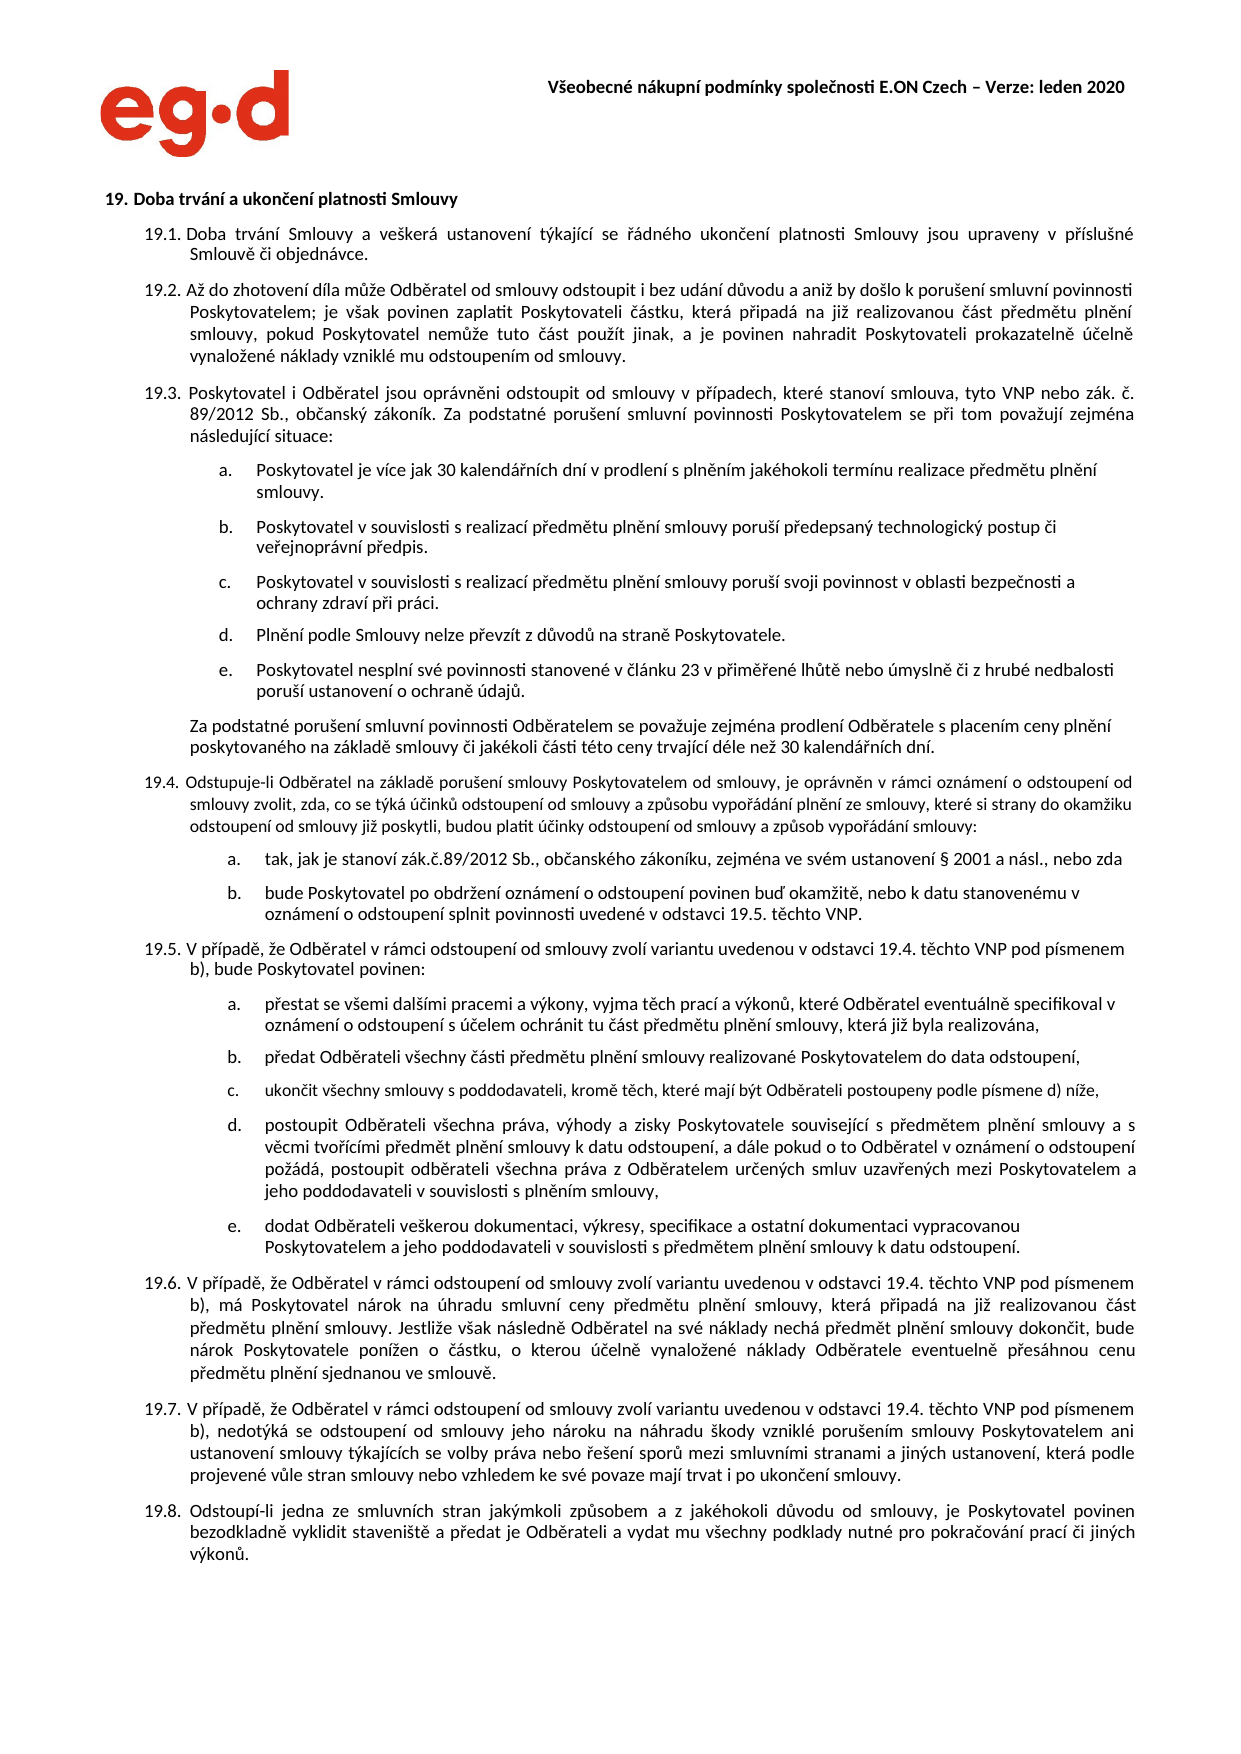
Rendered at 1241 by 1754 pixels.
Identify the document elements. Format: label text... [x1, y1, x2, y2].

list předat Odběrateli všechny části předmětu plnění smlouvy realizované Poskytovatelem do data odstoupení, [227, 1045, 1163, 1068]
list Poskytovatel i Odběratel jsou oprávněni odstoupit od smlouvy v případech, které stanoví smlouva, tyto VNP nebo zák. č. 89/2012 Sb., občanský zákoník. Za podstatné porušení smluvní povinnosti Poskytovatelem se při tom považují zejména následující situace: [144, 382, 1136, 447]
subtitle Doba trvání a ukončení platnosti Smlouvy [104, 187, 1163, 209]
list Poskytovatel v souvislosti s realizací předmětu plnění smlouvy poruší svoji povinnost v oblasti bezpečnosti a ochrany zdraví při práci. [218, 572, 1076, 614]
list Odstupuje-li Odběratel na základě porušení smlouvy Poskytovatelem od smlouvy, je oprávněn v rámci oznámení o odstoupení od smlouvy zvolit, zda, co se týká účinků odstoupení od smlouvy a způsobu vypořádání plnění ze smlouvy, které si strany do okamžiku odstoupení od smlouvy již poskytli, budou platit účinky odstoupení od smlouvy a způsob vypořádání smlouvy: [144, 772, 1134, 837]
list Až do zhotovení díla může Odběratel od smlouvy odstoupit i bez udání důvodu a aniž by došlo k porušení smluvní povinnosti Poskytovatelem; je však povinen zaplatit Poskytovateli částku, která připadá na již realizovanou část předmětu plnění smlouvy, pokud Poskytovatel nemůže tuto část použít jinak, a je povinen nahradit Poskytovateli prokazatelně účelně vynaložené náklady vzniklé mu odstoupením od smlouvy. [144, 279, 1134, 367]
text poruší ustanovení o ochraně údajů. [256, 680, 1163, 702]
text Za podstatné porušení smluvní povinnosti Odběratelem se považuje zejména prodlení Odběratele s placením ceny plnění poskytovaného na základě smlouvy či jakékoli části této ceny trvající déle než 30 kalendářních dní. [189, 716, 1163, 758]
list Poskytovatel v souvislosti s realizací předmětu plnění smlouvy poruší předepsaný technologický postup či veřejnoprávní předpis. [219, 517, 1057, 558]
list bude Poskytovatel po obdržení oznámení o odstoupení povinen buď okamžitě, nebo k datu stanovenému v oznámení o odstoupení splnit povinnosti uvedené v odstavci 19.5. těchto VNP. [227, 883, 1080, 925]
list V případě, že Odběratel v rámci odstoupení od smlouvy zvolí variantu uvedenou v odstavci 19.4. těchto VNP pod písmenem b), má Poskytovatel nárok na úhradu smluvní ceny předmětu plnění smlouvy, která připadá na již realizovanou část předmětu plnění smlouvy. Jestliže však následně Odběratel na své náklady nechá předmět plnění smlouvy dokončit, bude nárok Poskytovatele ponížen o částku, o kterou účelně vynaložené náklady Odběratele eventuelně přesáhnou cenu předmětu plnění sjednanou ve smlouvě. [144, 1271, 1136, 1384]
picture [100, 70, 289, 157]
list přestat se všemi dalšími pracemi a výkony, vyjma těch prací a výkonů, které Odběratel eventuálně specifikoval v oznámení o odstoupení s účelem ochránit tu část předmětu plnění smlouvy, která již byla realizována, [227, 994, 1117, 1036]
list tak, jak je stanoví zák.č.89/2012 Sb., občanského zákoníku, zejména ve svém ustanovení § 2001 a násl., nebo zda [227, 847, 1163, 870]
list Poskytovatel je více jak 30 kalendářních dní v prodlení s plněním jakéhokoli termínu realizace předmětu plnění [219, 459, 1163, 481]
list Odstoupí-li jedna ze smluvních stran jakýmkoli způsobem a z jakéhokoli důvodu od smlouvy, je Poskytovatel povinen bezodkladně vyklidit staveniště a předat je Odběrateli a vydat mu všechny podklady nutné pro pokračování prací či jiných výkonů. [144, 1500, 1136, 1565]
list V případě, že Odběratel v rámci odstoupení od smlouvy zvolí variantu uvedenou v odstavci 19.4. těchto VNP pod písmenem b), nedotýká se odstoupení od smlouvy jeho nároku na náhradu škody vzniklé porušením smlouvy Poskytovatelem ani ustanovení smlouvy týkajících se volby práva nebo řešení sporů mezi smluvními stranami a jiných ustanovení, která podle projevené vůle stran smlouvy nebo vzhledem ke své povaze mají trvat i po ukončení smlouvy. [144, 1398, 1136, 1486]
list dodat Odběrateli veškerou dokumentaci, výkresy, specifikace a ostatní dokumentaci vypracovanou Poskytovatelem a jeho poddodavateli v souvislosti s předmětem plnění smlouvy k datu odstoupení. [227, 1216, 1021, 1258]
list Doba trvání Smlouvy a veškerá ustanovení týkající se řádného ukončení platnosti Smlouvy jsou upraveny v příslušné Smlouvě či objednávce. [144, 223, 1134, 265]
list postoupit Odběrateli všechna práva, výhody a zisky Poskytovatele související s předmětem plnění smlouvy a s věcmi tvořícími předmět plnění smlouvy k datu odstoupení, a dále pokud o to Odběratel v oznámení o odstoupení požádá, postoupit odběrateli všechna práva z Odběratelem určených smluv uzavřených mezi Poskytovatelem a jeho poddodavateli v souvislosti s plněním smlouvy, [227, 1114, 1136, 1202]
list Poskytovatel nesplní své povinnosti stanovené v článku 23 v přiměřené lhůtě nebo úmyslně či z hrubé nedbalosti [219, 658, 1163, 680]
text smlouvy. [256, 481, 1163, 503]
list ukončit všechny smlouvy s poddodavateli, kromě těch, které mají být Odběrateli postoupeny podle písmene d) níže, [227, 1079, 1163, 1101]
list Plnění podle Smlouvy nelze převzít z důvodů na straně Poskytovatele. [219, 623, 1163, 646]
list V případě, že Odběratel v rámci odstoupení od smlouvy zvolí variantu uvedenou v odstavci 19.4. těchto VNP pod písmenem b), bude Poskytovatel povinen: [144, 939, 1127, 980]
